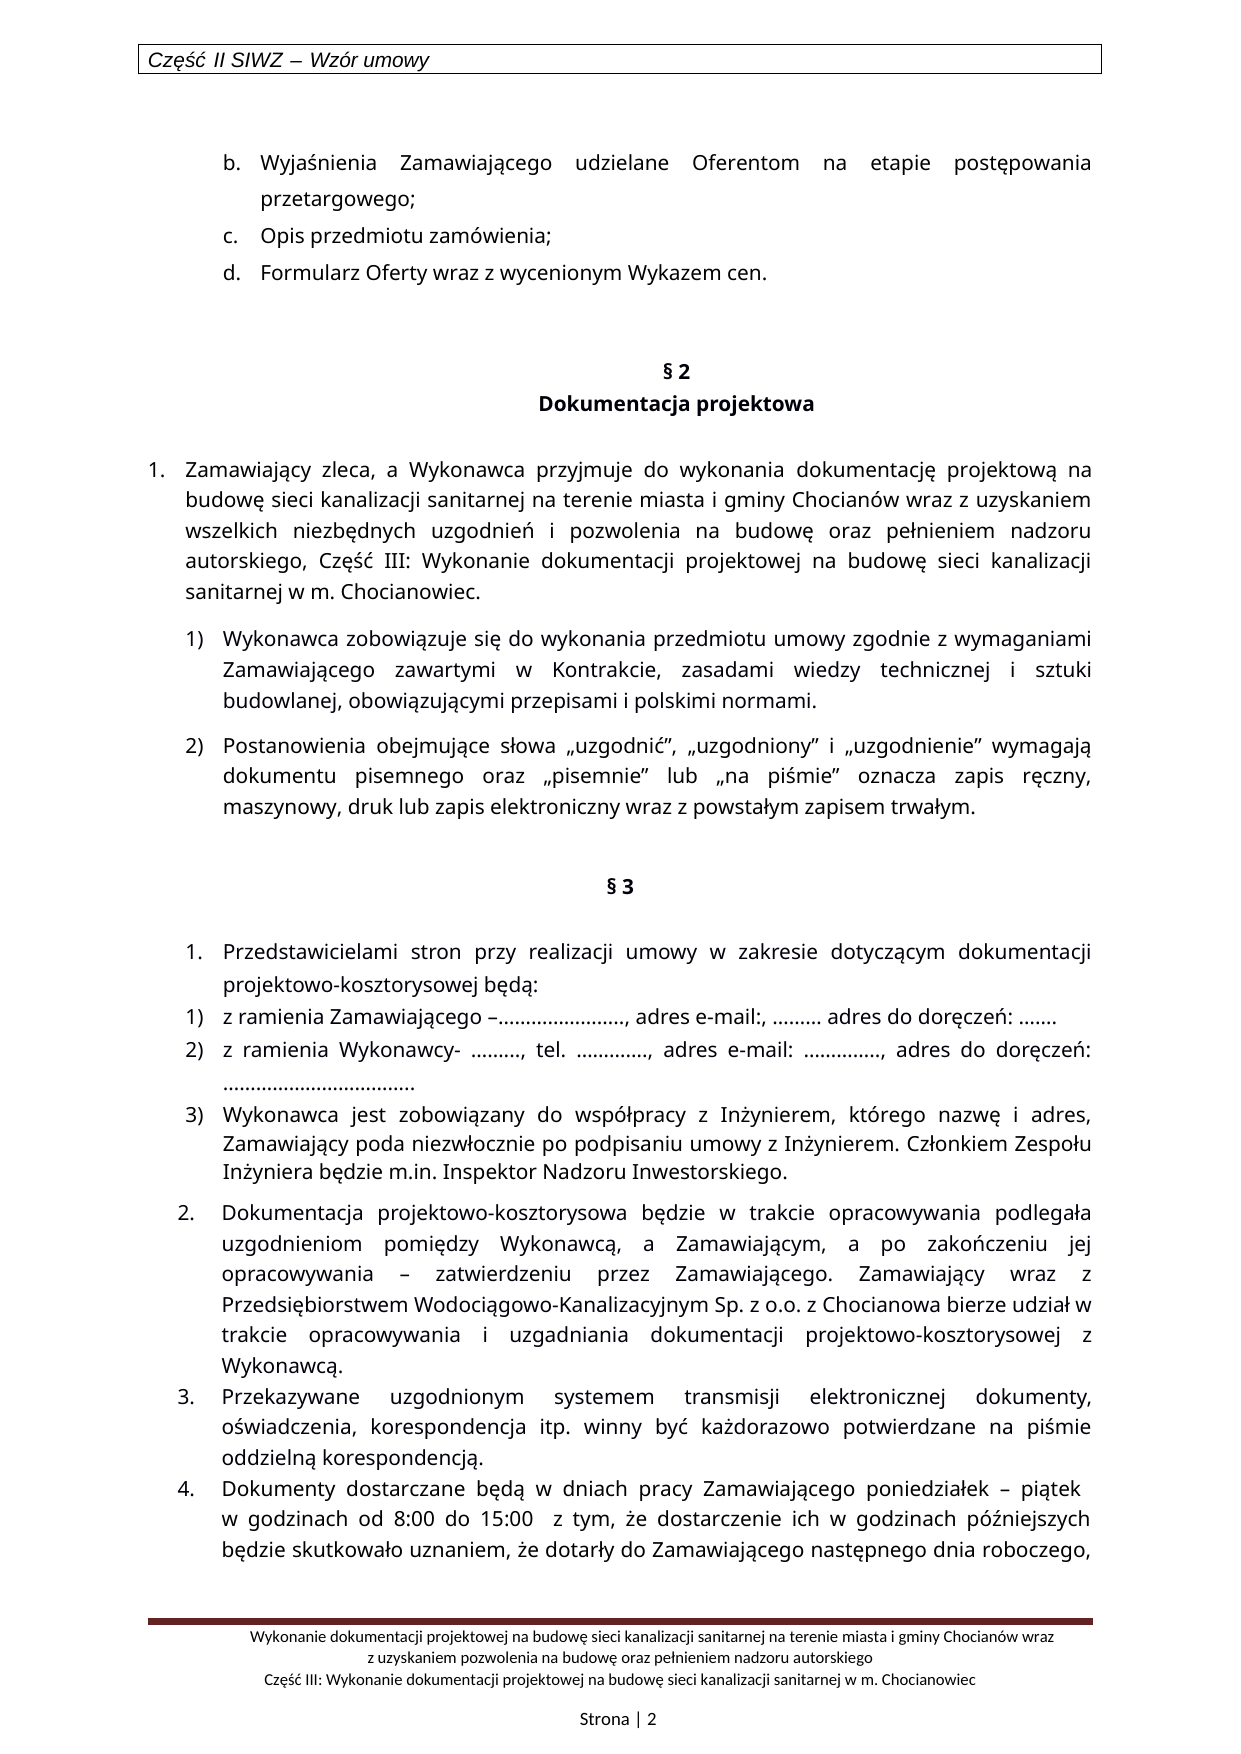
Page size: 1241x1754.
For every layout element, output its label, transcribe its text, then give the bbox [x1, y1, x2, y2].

list Wykonawca jest zobowiązany do współpracy z Inżynierem, którego nazwę i adres, Zamawiający poda niezwłocznie po podpisaniu umowy z Inżynierem. Członkiem Zespołu Inżyniera będzie m.in. Inspektor Nadzoru Inwestorskiego. [185, 1100, 1093, 1186]
list z ramienia Wykonawcy- ……..., tel. …………., adres e-mail: ………….., adres do doręczeń: …………………………….. [185, 1035, 1093, 1096]
list Wykonawca zobowiązuje się do wykonania przedmiotu umowy zgodnie z wymaganiami Zamawiającego zawartymi w Kontrakcie, zasadami wiedzy technicznej i sztuki budowlanej, obowiązującymi przepisami i polskimi normami. [185, 624, 1093, 714]
list Dokumentacja projektowo-kosztorysowa będzie w trakcie opracowywania podlegała uzgodnieniom pomiędzy Wykonawcą, a Zamawiającym, a po zakończeniu jej opracowywania – zatwierdzeniu przez Zamawiającego. Zamawiający wraz z Przedsiębiorstwem Wodociągowo-Kanalizacyjnym Sp. z o.o. z Chocianowa bierze udział w trakcie opracowywania i uzgadniania dokumentacji projektowo-kosztorysowej z Wykonawcą. [177, 1198, 1093, 1380]
list Zamawiający zleca, a Wykonawca przyjmuje do wykonania dokumentację projektową na budowę sieci kanalizacji sanitarnej na terenie miasta i gminy Chocianów wraz z uzyskaniem wszelkich niezbędnych uzgodnień i pozwolenia na budowę oraz pełnieniem nadzoru autorskiego, Część III: Wykonanie dokumentacji projektowej na budowę sieci kanalizacji sanitarnej w m. Chocianowiec. [148, 455, 1093, 606]
text § 3 [148, 872, 1093, 901]
list Wyjaśnienia Zamawiającego udzielane Oferentom na etapie postępowania przetargowego; [223, 148, 1093, 213]
list Przedstawicielami stron przy realizacji umowy w zakresie dotyczącym dokumentacji projektowo-kosztorysowej będą: [185, 937, 1093, 998]
list Przekazywane uzgodnionym systemem transmisji elektronicznej dokumenty, oświadczenia, korespondencja itp. winny być każdorazowo potwierdzane na piśmie oddzielną korespondencją. [177, 1382, 1093, 1472]
list Postanowienia obejmujące słowa „uzgodnić”, „uzgodniony” i „uzgodnienie” wymagają dokumentu pisemnego oraz „pisemnie” lub „na piśmie” oznacza zapis ręczny, maszynowy, druk lub zapis elektroniczny wraz z powstałym zapisem trwałym. [185, 731, 1093, 821]
text § 2 [260, 357, 1093, 385]
list z ramienia Zamawiającego –………………….., adres e-mail:, ……… adres do doręczeń: ……. [185, 1002, 1093, 1031]
list Formularz Oferty wraz z wycenionym Wykazem cen. [223, 258, 1093, 287]
text Dokumentacja projektowa [260, 389, 1093, 418]
list Opis przedmiotu zamówienia; [223, 221, 1093, 250]
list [177, 1474, 1093, 1563]
